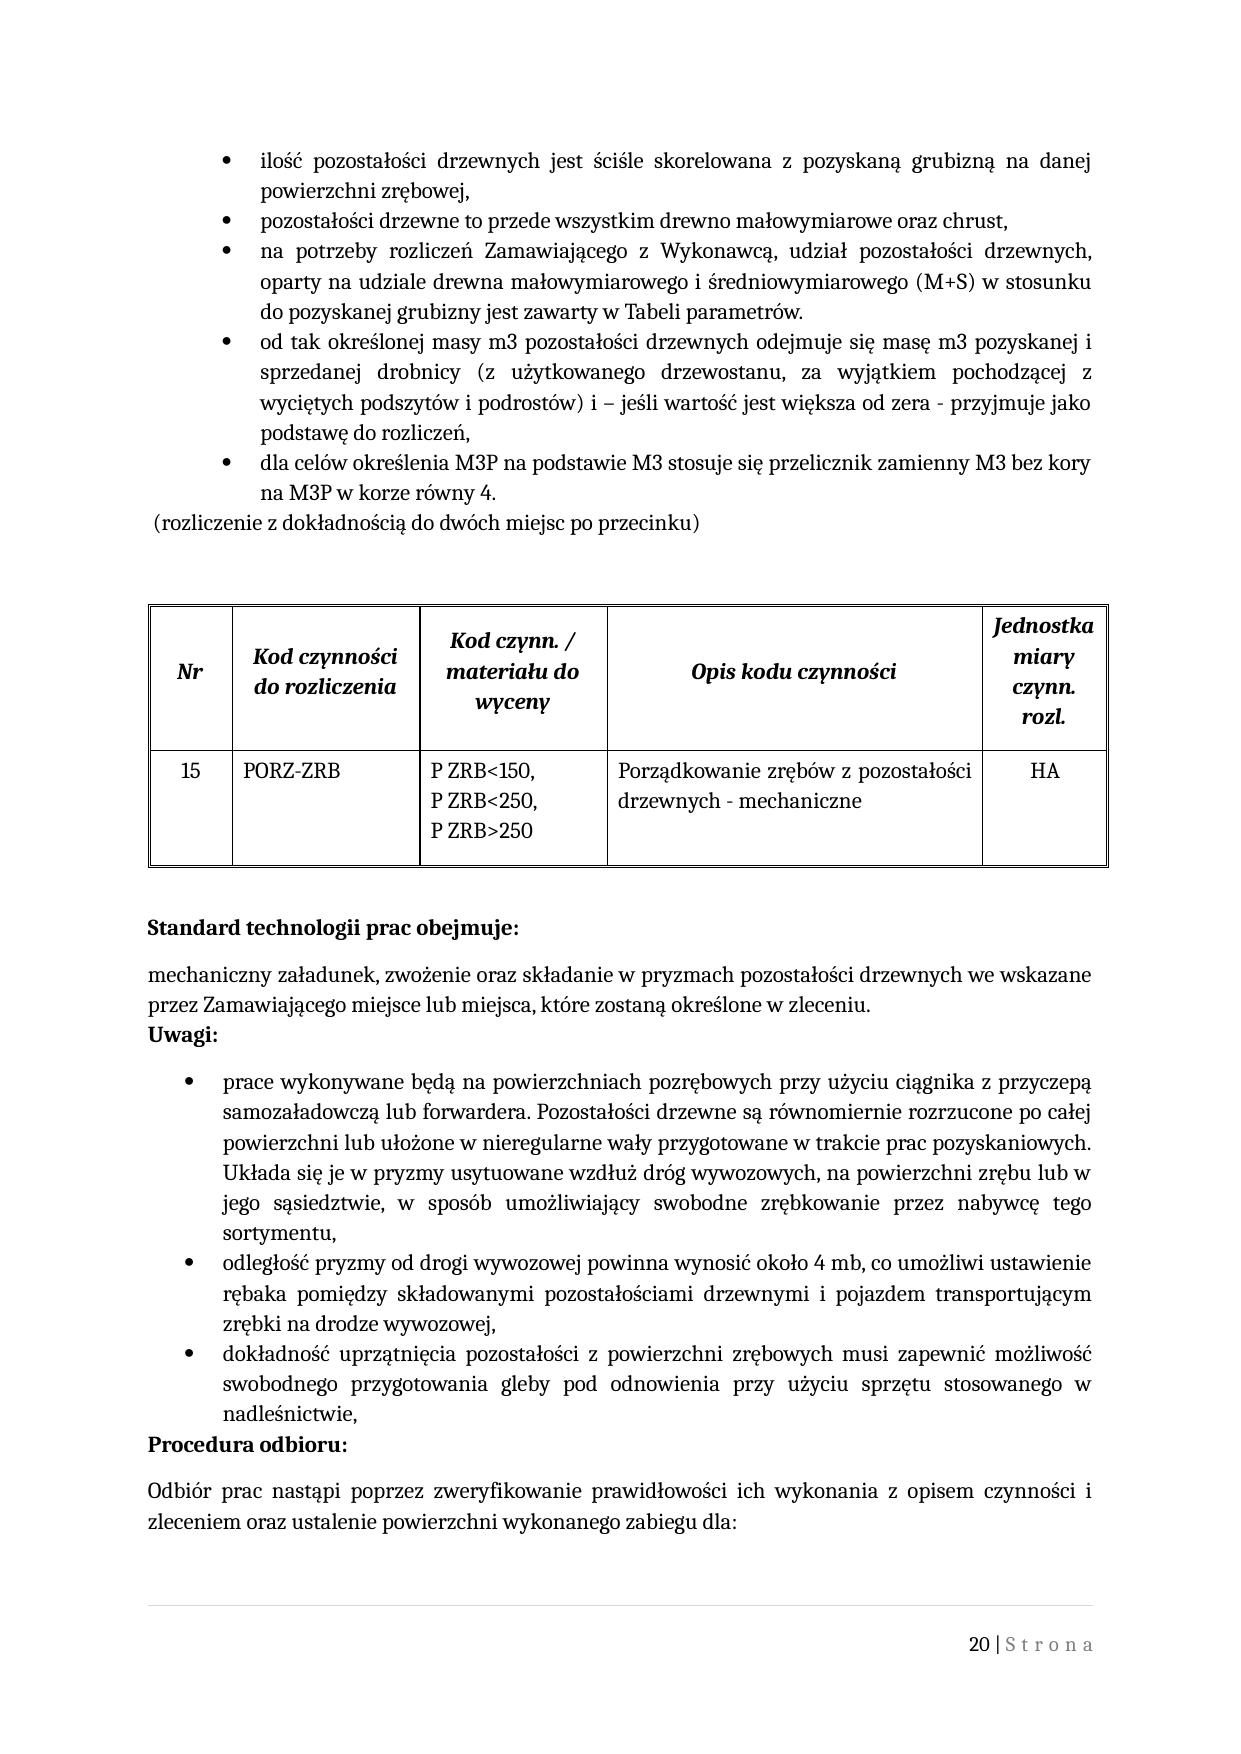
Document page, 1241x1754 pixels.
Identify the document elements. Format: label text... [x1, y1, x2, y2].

table_cell P ZRB<150, P ZRB<250, P ZRB>250 [421, 751, 607, 865]
text Procedura odbioru: [148, 1431, 1093, 1458]
list prace wykonywane będą na powierzchniach pozrębowych przy użyciu ciągnika z przyczepą samozaładowczą lub forwardera. Pozostałości drzewne są równomiernie rozrzucone po całej powierzchni lub ułożone w nieregularne wały przygotowane w trakcie prac pozyskaniowych. Układa się je w pryzmy usytuowane wzdłuż dróg wywozowych, na powierzchni zrębu lub w jego sąsiedztwie, w sposób umożliwiający swobodne zrębkowanie przez nabywcę tego sortymentu, [185, 1069, 1093, 1246]
list dla celów określenia M3P na podstawie M3 stosuje się przelicznik zamienny M3 bez kory na M3P w korze równy 4. [223, 450, 1093, 506]
table_header Nr [151, 607, 232, 750]
table_header Kod czynn. / materiału do wyceny [421, 607, 607, 750]
table_cell Porządkowanie zrębów z pozostałości drzewnych - mechaniczne [608, 751, 982, 865]
text mechaniczny załadunek, zwożenie oraz składanie w pryzmach pozostałości drzewnych we wskazane przez Zamawiającego miejsce lub miejsca, które zostaną określone w zleceniu. [148, 962, 1093, 1018]
table_cell HA [983, 751, 1106, 865]
text Uwagi: [148, 1022, 1093, 1048]
text Standard technologii prac obejmuje: [148, 915, 1093, 941]
table_cell PORZ-ZRB [233, 751, 419, 865]
list odległość pryzmy od drogi wywozowej powinna wynosić około 4 mb, co umożliwi ustawienie rębaka pomiędzy składowanymi pozostałościami drzewnymi i pojazdem transportującym zrębki na drodze wywozowej, [185, 1250, 1093, 1337]
text (rozliczenie z dokładnością do dwóch miejsc po przecinku) [148, 510, 1093, 536]
list ilość pozostałości drzewnych jest ściśle skorelowana z pozyskaną grubizną na danej powierzchni zrębowej, [223, 148, 1093, 204]
list dokładność uprzątnięcia pozostałości z powierzchni zrębowych musi zapewnić możliwość swobodnego przygotowania gleby pod odnowienia przy użyciu sprzętu stosowanego w nadleśnictwie, [185, 1341, 1093, 1427]
list pozostałości drzewne to przede wszystkim drewno małowymiarowe oraz chrust, [223, 208, 1093, 234]
list od tak określonej masy m3 pozostałości drzewnych odejmuje się masę m3 pozyskanej i sprzedanej drobnicy (z użytkowanego drzewostanu, za wyjątkiem pochodzącej z wyciętych podszytów i podrostów) i – jeśli wartość jest większa od zera - przyjmuje jako podstawę do rozliczeń, [223, 329, 1093, 446]
text Odbiór prac nastąpi poprzez zweryfikowanie prawidłowości ich wykonania z opisem czynności i zleceniem oraz ustalenie powierzchni wykonanego zabiegu dla: [148, 1478, 1093, 1535]
table_header Kod czynności do rozliczenia [233, 607, 419, 750]
table_cell 15 [151, 751, 232, 865]
table_header Jednostka miary czynn. rozl. [983, 607, 1106, 750]
table_header Opis kodu czynności [608, 607, 982, 750]
list na potrzeby rozliczeń Zamawiającego z Wykonawcą, udział pozostałości drzewnych, oparty na udziale drewna małowymiarowego i średniowymiarowego (M+S) w stosunku do pozyskanej grubizny jest zawarty w Tabeli parametrów. [223, 238, 1093, 325]
